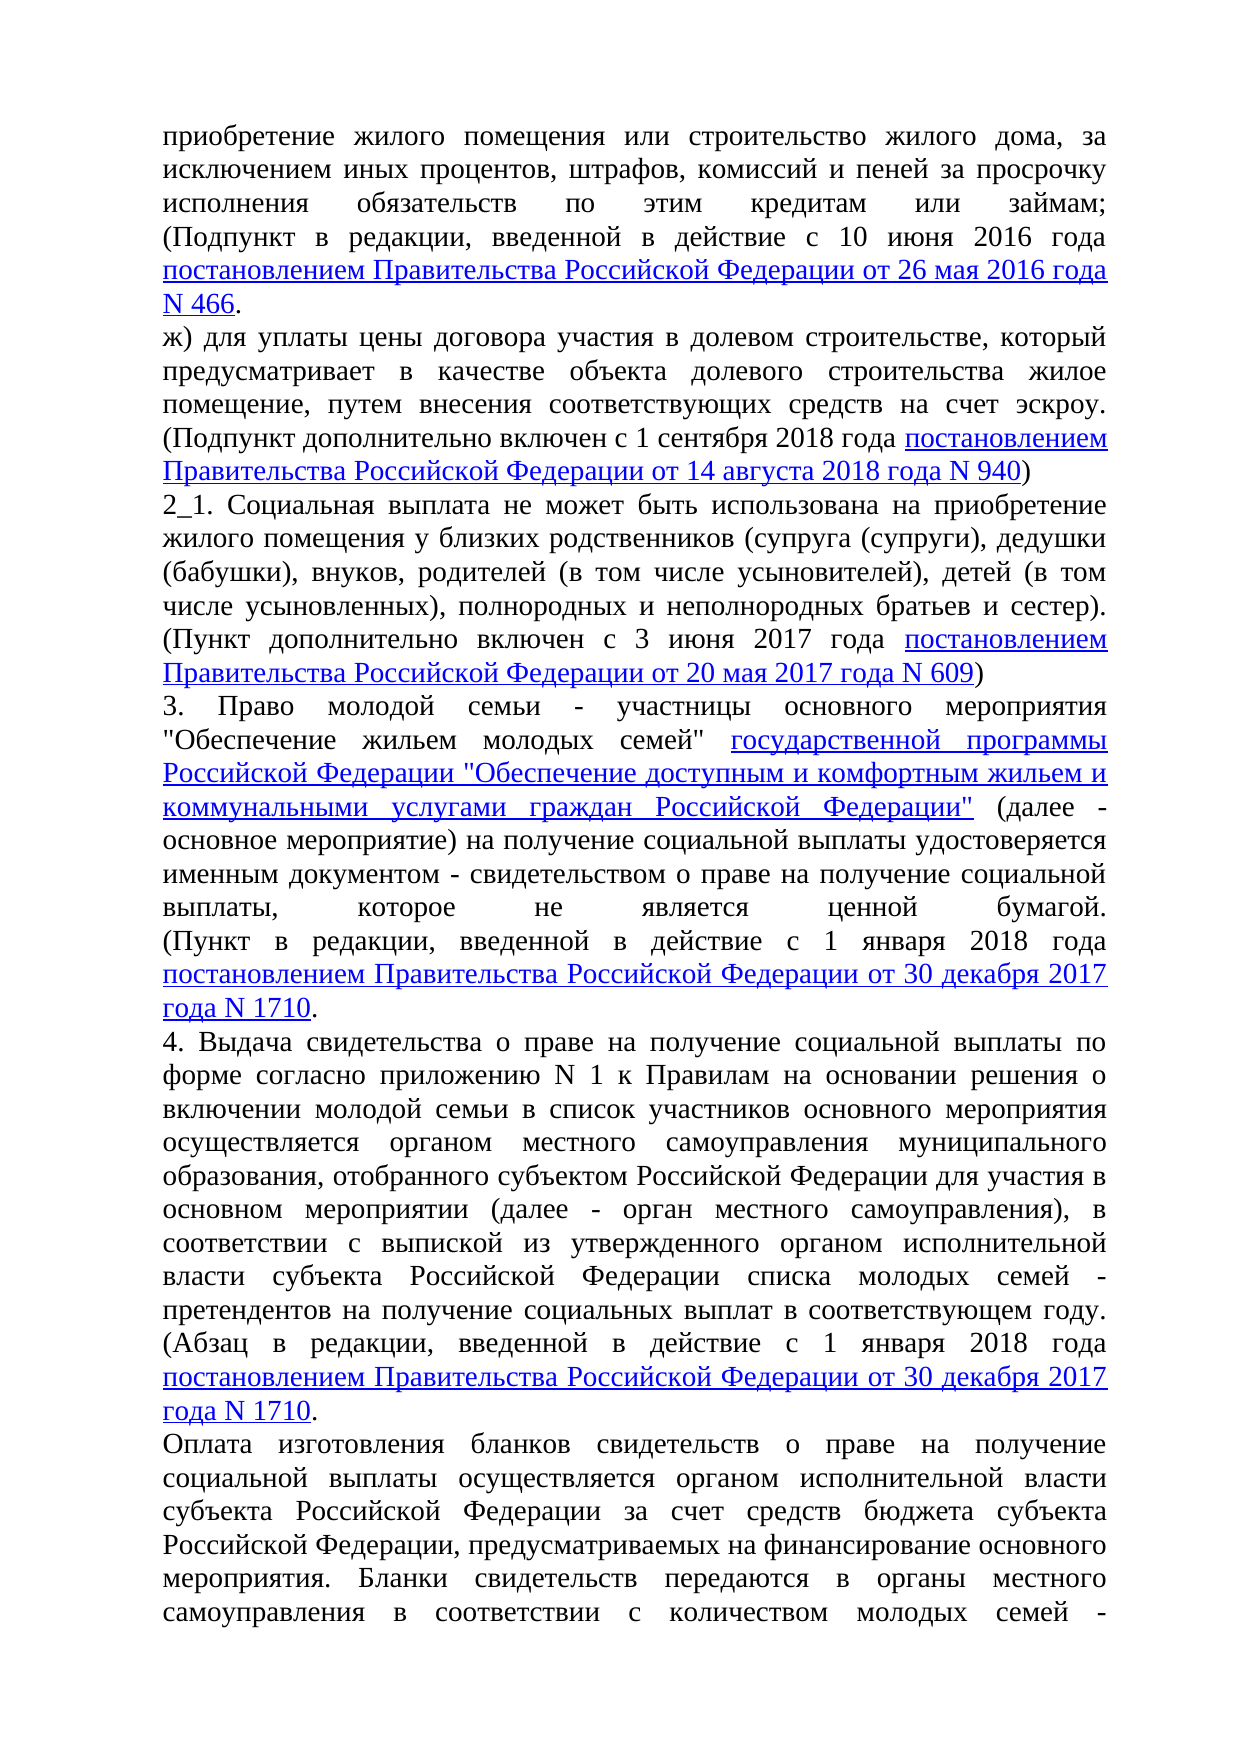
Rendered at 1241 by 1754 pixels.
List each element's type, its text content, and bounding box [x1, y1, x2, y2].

text ж) для уплаты цены договора участия в долевом строительстве, который предусматривает в качестве объекта долевого строительства жилое помещение, путем внесения соответствующих средств на счет эскроу. (Подпункт дополнительно включен с 1 сентября 2018 года постановлением Правительства Российской Федерации от 14 августа 2018 года N 940) [162, 319, 1107, 487]
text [162, 1426, 1107, 1627]
text 3. Право молодой семьи - участницы основного мероприятия "Обеспечение жильем молодых семей" государственной программы Российской Федерации "Обеспечение доступным и комфортным жильем и коммунальными услугами граждан Российской Федерации" (далее - основное мероприятие) на получение социальной выплаты удостоверяется именным документом - свидетельством о праве на получение социальной выплаты, которое не является ценной бумагой. (Пункт в редакции, введенной в действие с 1 января 2018 года постановлением Правительства Российской Федерации от 30 декабря 2017 года N 1710. [162, 987, 1107, 1024]
text 3. Право молодой семьи - участницы основного мероприятия "Обеспечение жильем молодых семей" государственной программы Российской Федерации "Обеспечение доступным и комфортным жильем и коммунальными услугами граждан Российской Федерации" (далее - основное мероприятие) на получение социальной выплаты удостоверяется именным документом - свидетельством о праве на получение социальной выплаты, которое не является ценной бумагой. (Пункт в редакции, введенной в действие с 1 января 2018 года постановлением Правительства Российской Федерации от 30 декабря 2017 года N 1710. [162, 688, 1107, 784]
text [162, 118, 1107, 281]
text 4. Выдача свидетельства о праве на получение социальной выплаты по форме согласно приложению N 1 к Правилам на основании решения о включении молодой семьи в список участников основного мероприятия осуществляется органом местного самоуправления муниципального образования, отобранного субъектом Российской Федерации для участия в основном мероприятии (далее - орган местного самоуправления), в соответствии с выпиской из утвержденного органом исполнительной власти субъекта Российской Федерации списка молодых семей - претендентов на получение социальных выплат в соответствующем году. (Абзац в редакции, введенной в действие с 1 января 2018 года постановлением Правительства Российской Федерации от 30 декабря 2017 года N 1710. [162, 1024, 1107, 1388]
text 2_1. Социальная выплата не может быть использована на приобретение жилого помещения у близких родственников (супруга (супруги), дедушки (бабушки), внуков, родителей (в том числе усыновителей), детей (в том числе усыновленных), полнородных и неполнородных братьев и сестер). (Пункт дополнительно включен с 3 июня 2017 года постановлением Правительства Российской Федерации от 20 мая 2017 года N 609) [162, 487, 1107, 688]
text 3. Право молодой семьи - участницы основного мероприятия "Обеспечение жильем молодых семей" государственной программы Российской Федерации "Обеспечение доступным и комфортным жильем и коммунальными услугами граждан Российской Федерации" (далее - основное мероприятие) на получение социальной выплаты удостоверяется именным документом - свидетельством о праве на получение социальной выплаты, которое не является ценной бумагой. (Пункт в редакции, введенной в действие с 1 января 2018 года постановлением Правительства Российской Федерации от 30 декабря 2017 года N 1710. [162, 785, 1107, 986]
